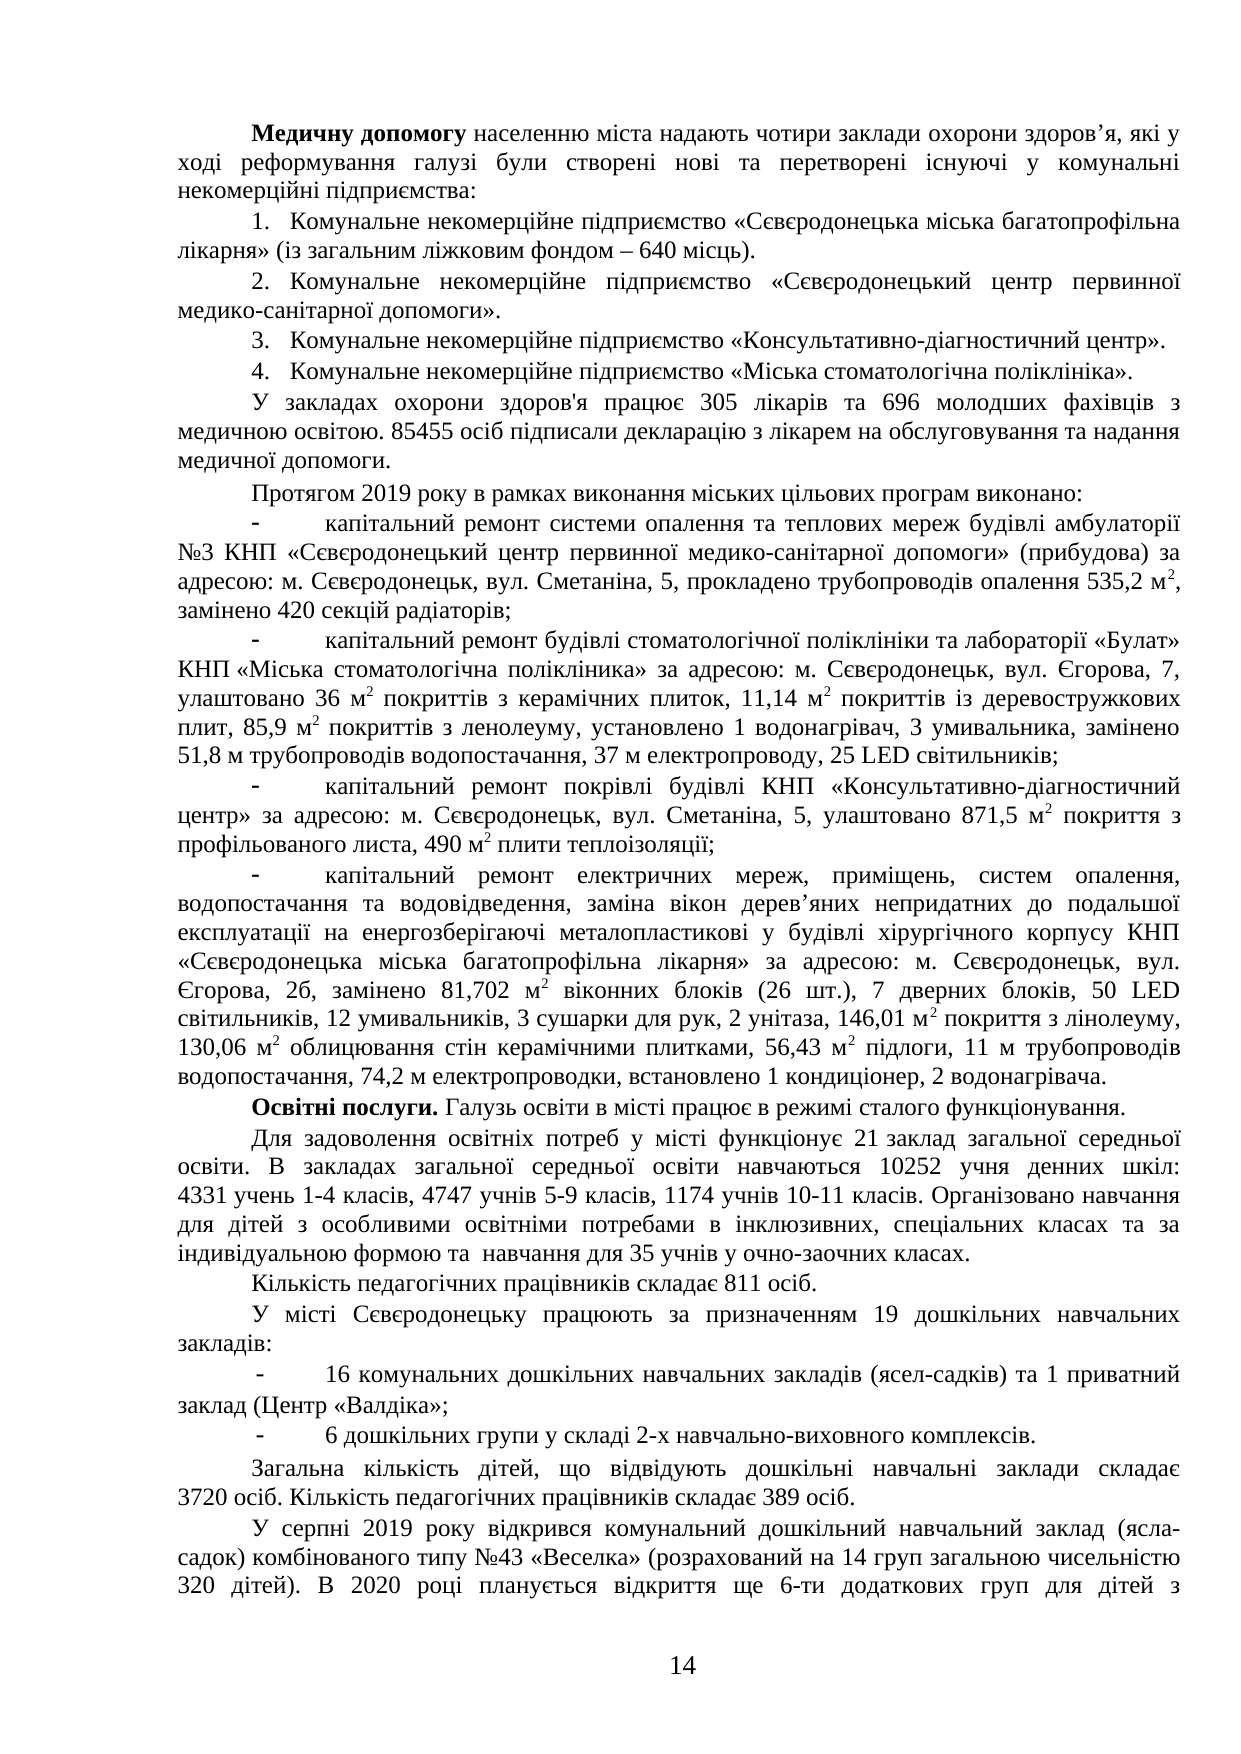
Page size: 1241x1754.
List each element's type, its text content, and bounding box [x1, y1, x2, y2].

list капітальний ремонт системи опалення та теплових мереж будівлі амбулаторії №3 КНП «Сєвєродонецький центр первинної медико-санітарної допомоги» (прибудова) за адресою: м. Сєвєродонецьк, вул. Сметаніна, 5, прокладено трубопроводів опалення 535,2 м2, замінено 420 секцій радіаторів; [177, 508, 1181, 623]
text У місті Сєвєродонецьку працюють за призначенням 19 дошкільних навчальних закладів: [177, 1299, 1181, 1357]
list капітальний ремонт будівлі стоматологічної поліклініки та лабораторії «Булат» КНП «Міська стоматологічна полікліника» за адресою: м. Сєвєродонецьк, вул. Єгорова, 7, улаштовано 36 м2 покриттів з керамічних плиток, 11,14 м2 покриттів із деревостружкових плит, 85,9 м2 покриттів з ленолеуму, установлено 1 водонагрівач, 3 умивальника, замінено 51,8 м трубопроводів водопостачання, 37 м електропроводу, 25 LED світильників; [177, 626, 1181, 769]
text Медичну допомогу населенню міста надають чотири заклади охорони здоров’я, які у ході реформування галузі були створені нові та перетворені існуючі у комунальні некомерційні підприємства: [177, 118, 1181, 204]
text Кількість педагогічних працівників складає 811 осіб. [177, 1268, 1181, 1297]
list капітальний ремонт електричних мереж, приміщень, систем опалення, водопостачання та водовідведення, заміна вікон дерев’яних непридатних до подальшої експлуатації на енергозберігаючі металопластикові у будівлі хірургічного корпусу КНП «Сєвєродонецька міська багатопрофільна лікарня» за адресою: м. Сєвєродонецьк, вул. Єгорова, 2б, замінено 81,702 м2 віконних блоків (26 шт.), 7 дверних блоків, 50 LED світильників, 12 умивальників, 3 сушарки для рук, 2 унітаза, 146,01 м2 покриття з лінолеуму, 130,06 м2 облицювання стін керамічними плитками, 56,43 м2 підлоги, 11 м трубопроводів водопостачання, 74,2 м електропроводки, встановлено 1 кондиціонер, 2 водонагрівача. [177, 860, 1181, 1090]
list 16 комунальних дошкільних навчальних закладів (ясел-садків) та 1 приватний заклад (Центр «Валдіка»; [177, 1359, 1181, 1418]
text Загальна кількість дітей, що відвідують дошкільні навчальні заклади складає 3720 осіб. Кількість педагогічних працівників складає 389 осіб. [177, 1453, 1181, 1511]
list Комунальне некомерційне підприємство «Міська стоматологічна поліклініка». [177, 356, 1181, 385]
list Комунальне некомерційне підприємство «Сєвєродонецький центр первинної медико-санітарної допомоги». [177, 266, 1181, 323]
text Для задоволення освітніх потреб у місті функціонує 21 заклад загальної середньої освіти. В закладах загальної середньої освіти навчаються 10252 учня денних шкіл: 4331 учень 1-4 класів, 4747 учнів 5-9 класів, 1174 учнів 10-11 класів. Організовано навчання для дітей з особливими освітніми потребами в інклюзивних, спеціальних класах та за індивідуальною формою та навчання для 35 учнів у очно-заочних класах. [177, 1123, 1181, 1266]
list капітальний ремонт покрівлі будівлі КНП «Консультативно-діагностичний центр» за адресою: м. Сєвєродонецьк, вул. Сметаніна, 5, улаштовано 871,5 м2 покриття з профільованого листа, 490 м2 плити теплоізоляції; [177, 771, 1181, 858]
text Протягом 2019 року в рамках виконання міських цільових програм виконано: [177, 478, 1181, 506]
list Комунальне некомерційне підприємство «Сєвєродонецька міська багатопрофільна лікарня» (із загальним ліжковим фондом – 640 місць). [177, 206, 1181, 264]
text Освітні послуги. Галузь освіти в місті працює в режимі сталого функціонування. [177, 1092, 1181, 1121]
list Комунальне некомерційне підприємство «Консультативно-діагностичний центр». [177, 326, 1181, 354]
list 6 дошкільних групи у складі 2-х навчально-виховного комплексів. [177, 1421, 1181, 1451]
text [177, 1513, 1181, 1599]
text У закладах охорони здоров'я працює 305 лікарів та 696 молодших фахівців з медичною освітою. 85455 осіб підписали декларацію з лікарем на обслуговування та надання медичної допомоги. [177, 387, 1181, 473]
